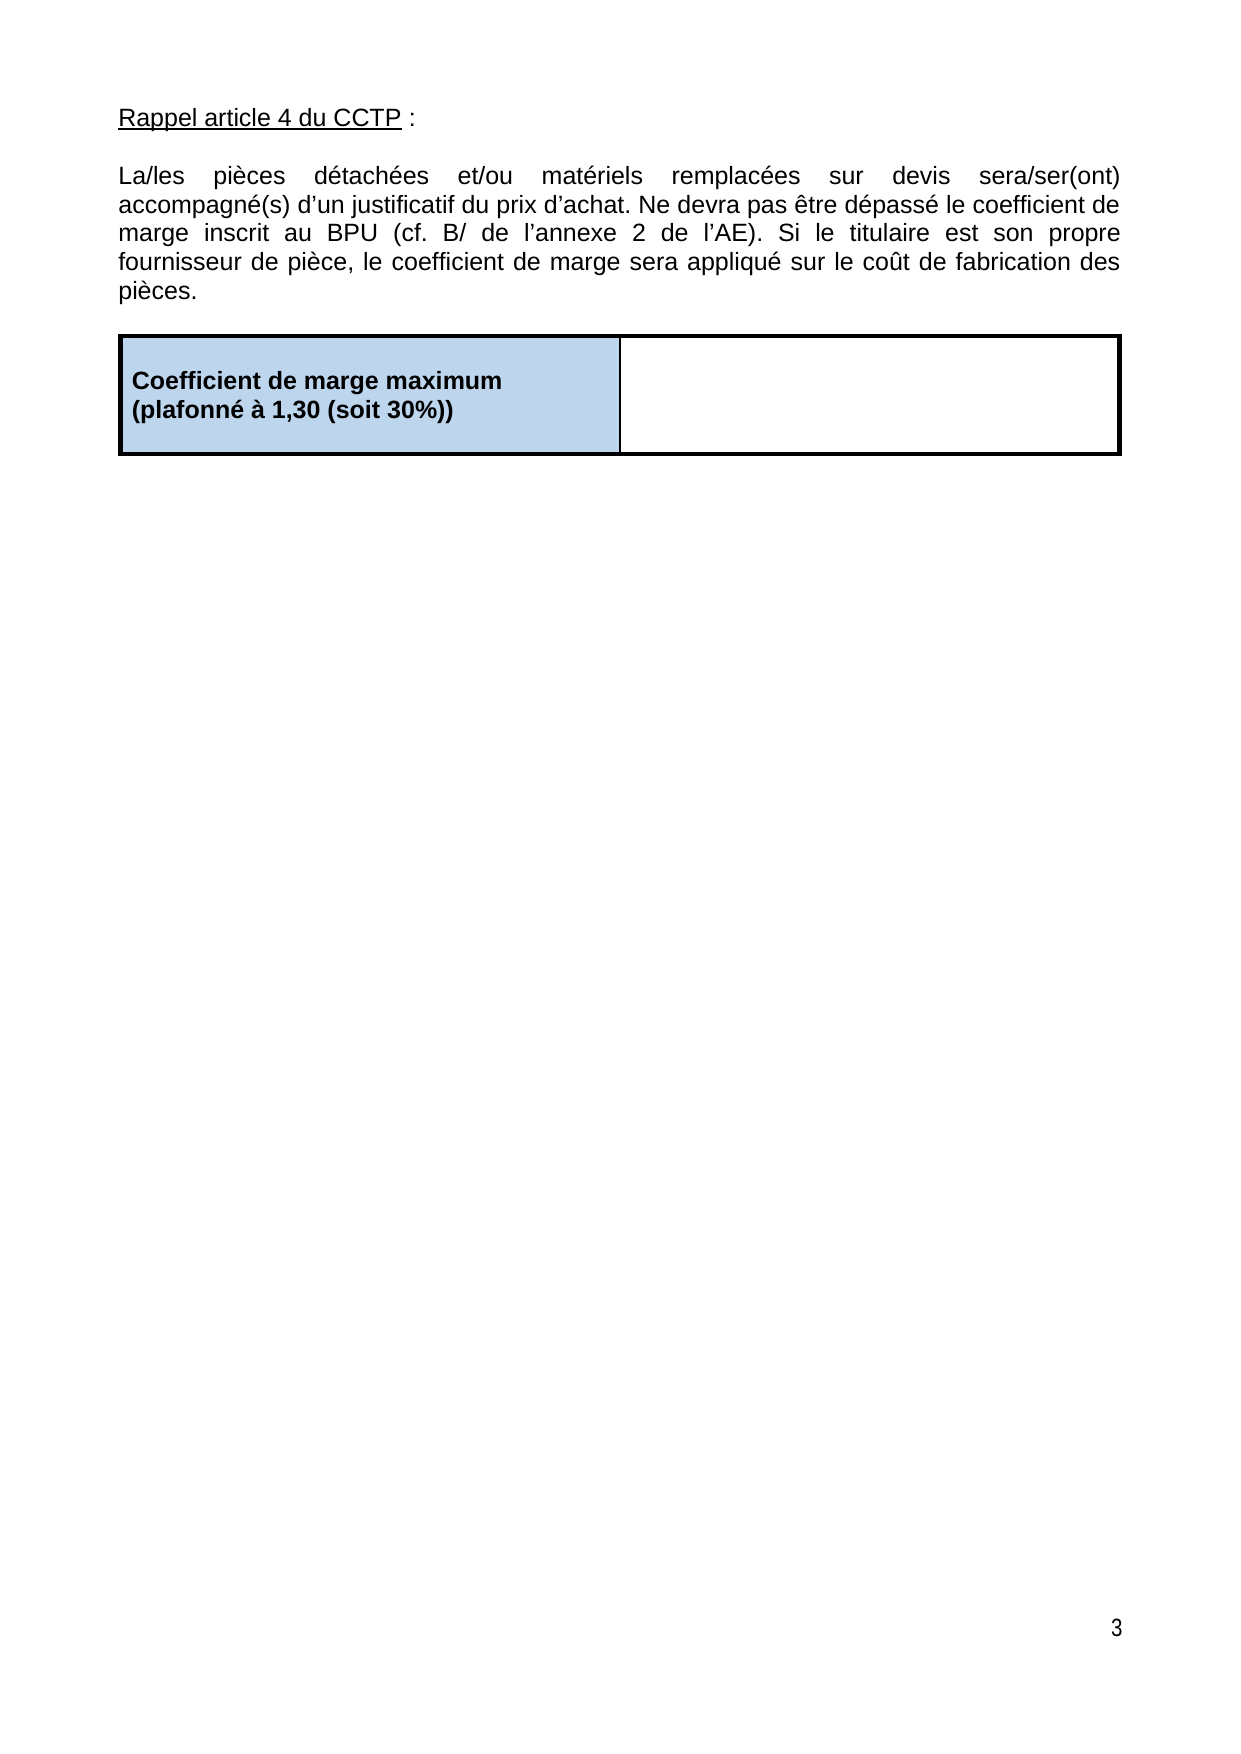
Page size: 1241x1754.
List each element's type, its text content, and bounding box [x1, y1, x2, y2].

table_header [621, 338, 1117, 452]
text La/les pièces détachées et/ou matériels remplacées sur devis sera/ser(ont) accompagné(s) d’un justificatif du prix d’achat. Ne devra pas être dépassé le coefficient de marge inscrit au BPU (cf. B/ de l’annexe 2 de l’AE). Si le titulaire est son propre fournisseur de pièce, le coefficient de marge sera appliqué sur le coût de fabrication des pièces. [118, 161, 1122, 305]
text Rappel article 4 du CCTP : [118, 103, 1122, 132]
table_header Coefficient de marge maximum (plafonné à 1,30 (soit 30%)) [123, 338, 619, 452]
